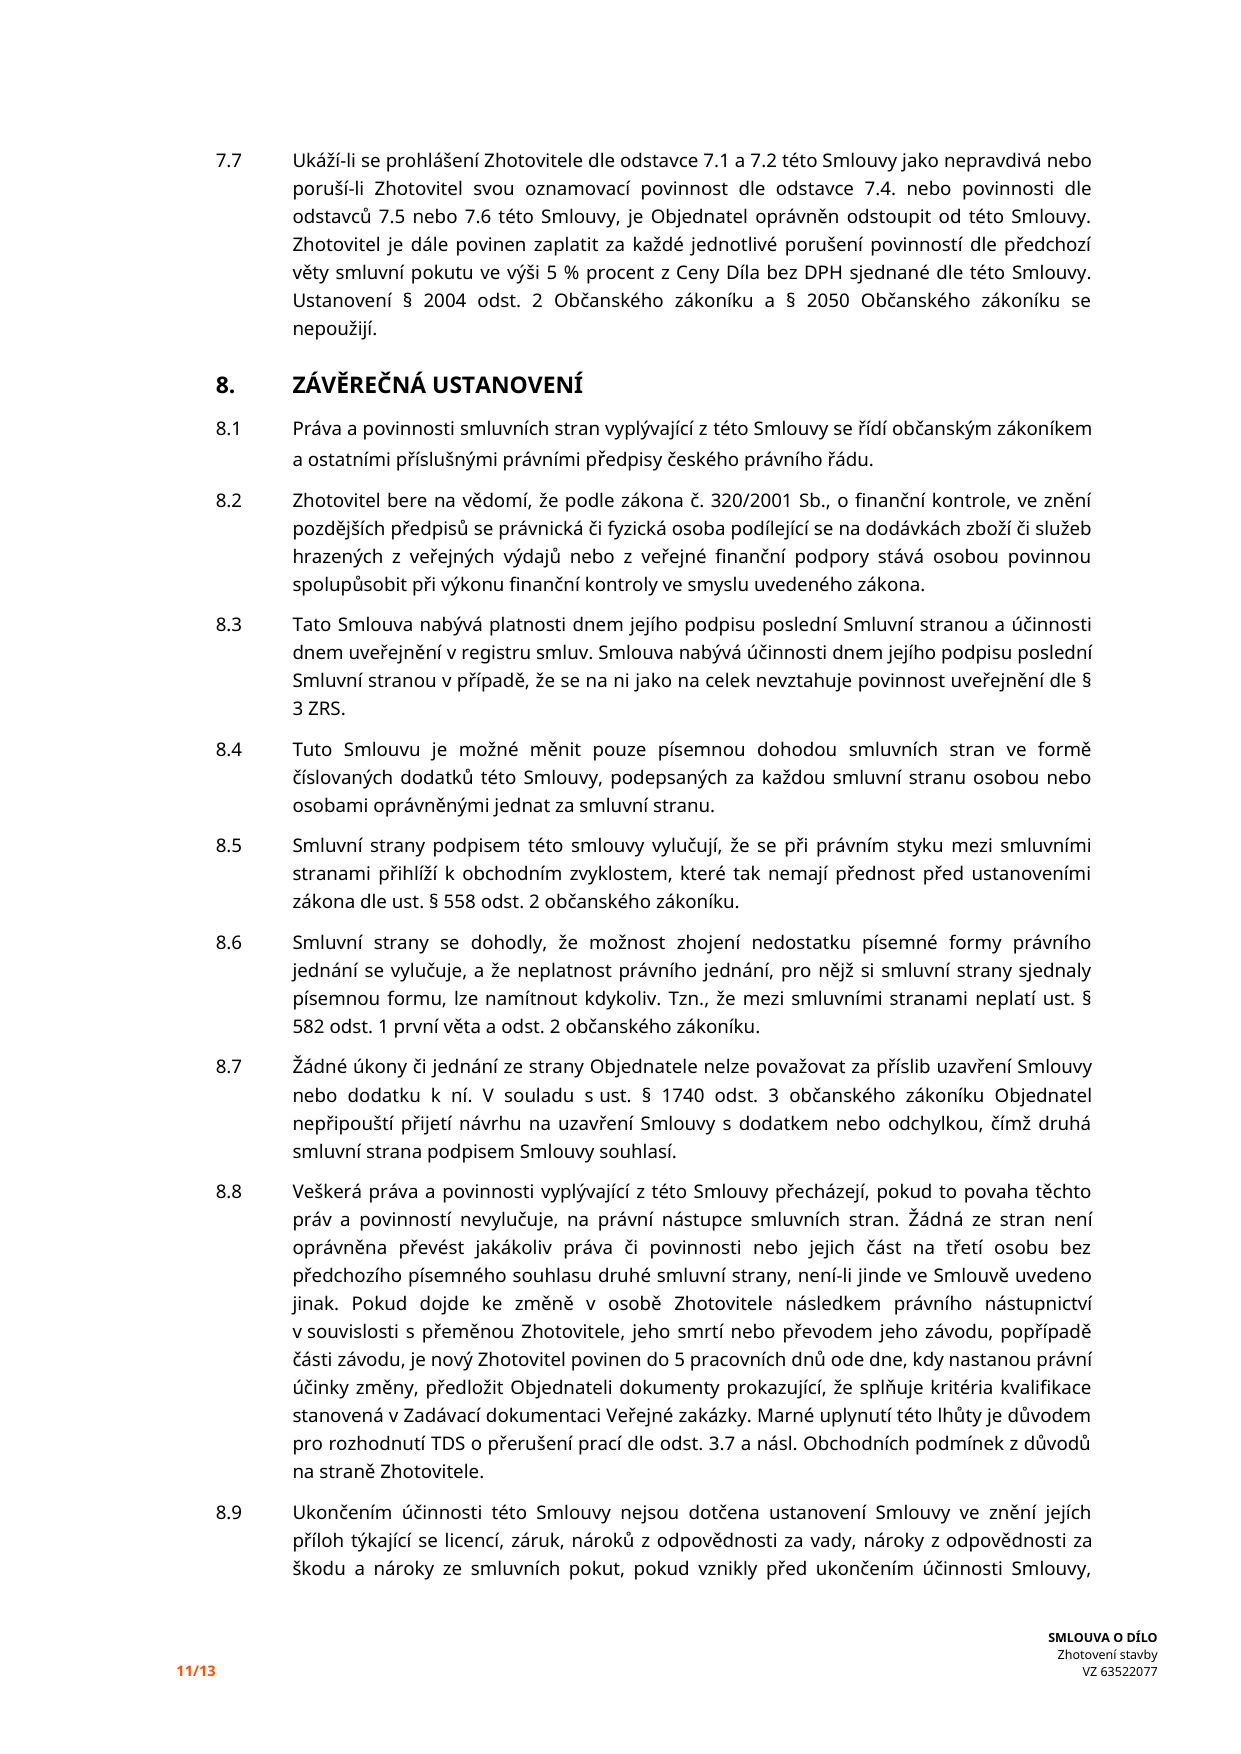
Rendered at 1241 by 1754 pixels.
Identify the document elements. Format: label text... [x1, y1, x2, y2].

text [216, 1499, 1093, 1581]
text ZÁVĚREČNÁ USTANOVENÍ [216, 369, 1093, 400]
text Ukáží-li se prohlášení Zhotovitele dle odstavce 7.1 a 7.2 této Smlouvy jako nepravdivá nebo poruší-li Zhotovitel svou oznamovací povinnost dle odstavce 7.4. nebo povinnosti dle odstavců 7.5 nebo 7.6 této Smlouvy, je Objednatel oprávněn odstoupit od této Smlouvy. Zhotovitel je dále povinen zaplatit za každé jednotlivé porušení povinností dle předchozí věty smluvní pokutu ve výši 5 % procent z Ceny Díla bez DPH sjednané dle této Smlouvy. Ustanovení § 2004 odst. 2 Občanského zákoníku a § 2050 Občanského zákoníku se nepoužijí. [216, 147, 1093, 341]
text Smluvní strany se dohodly, že možnost zhojení nedostatku písemné formy právního jednání se vylučuje, a že neplatnost právního jednání, pro nějž si smluvní strany sjednaly písemnou formu, lze namítnout kdykoliv. Tzn., že mezi smluvními stranami neplatí ust. § 582 odst. 1 první věta a odst. 2 občanského zákoníku. [216, 929, 1093, 1039]
text Veškerá práva a povinnosti vyplývající z této Smlouvy přecházejí, pokud to povaha těchto práv a povinností nevylučuje, na právní nástupce smluvních stran. Žádná ze stran není oprávněna převést jakákoliv práva či povinnosti nebo jejich část na třetí osobu bez předchozího písemného souhlasu druhé smluvní strany, není-li jinde ve Smlouvě uvedeno jinak. Pokud dojde ke změně v osobě Zhotovitele následkem právního nástupnictví v souvislosti s přeměnou Zhotovitele, jeho smrtí nebo převodem jeho závodu, popřípadě části závodu, je nový Zhotovitel povinen do 5 pracovních dnů ode dne, kdy nastanou právní účinky změny, předložit Objednateli dokumenty prokazující, že splňuje kritéria kvalifikace stanovená v Zadávací dokumentaci Veřejné zakázky. Marné uplynutí této lhůty je důvodem pro rozhodnutí TDS o přerušení prací dle odst. 3.7 a násl. Obchodních podmínek z důvodů na straně Zhotovitele. [216, 1178, 1093, 1484]
text Práva a povinnosti smluvních stran vyplývající z této Smlouvy se řídí občanským zákoníkem a ostatními příslušnými právními předpisy českého právního řádu. [216, 416, 1093, 472]
text Žádné úkony či jednání ze strany Objednatele nelze považovat za příslib uzavření Smlouvy nebo dodatku k ní. V souladu s ust. § 1740 odst. 3 občanského zákoníku Objednatel nepřipouští přijetí návrhu na uzavření Smlouvy s dodatkem nebo odchylkou, čímž druhá smluvní strana podpisem Smlouvy souhlasí. [216, 1054, 1093, 1163]
text Tuto Smlouvu je možné měnit pouze písemnou dohodou smluvních stran ve formě číslovaných dodatků této Smlouvy, podepsaných za každou smluvní stranu osobou nebo osobami oprávněnými jednat za smluvní stranu. [216, 736, 1093, 818]
text Tato Smlouva nabývá platnosti dnem jejího podpisu poslední Smluvní stranou a účinnosti dnem uveřejnění v registru smluv. Smlouva nabývá účinnosti dnem jejího podpisu poslední Smluvní stranou v případě, že se na ni jako na celek nevztahuje povinnost uveřejnění dle § 3 ZRS. [216, 612, 1093, 721]
text Zhotovitel bere na vědomí, že podle zákona č. 320/2001 Sb., o finanční kontrole, ve znění pozdějších předpisů se právnická či fyzická osoba podílející se na dodávkách zboží či služeb hrazených z veřejných výdajů nebo z veřejné finanční podpory stává osobou povinnou spolupůsobit při výkonu finanční kontroly ve smyslu uvedeného zákona. [216, 487, 1093, 597]
text Smluvní strany podpisem této smlouvy vylučují, že se při právním styku mezi smluvními stranami přihlíží k obchodním zvyklostem, které tak nemají přednost před ustanoveními zákona dle ust. § 558 odst. 2 občanského zákoníku. [216, 833, 1093, 914]
